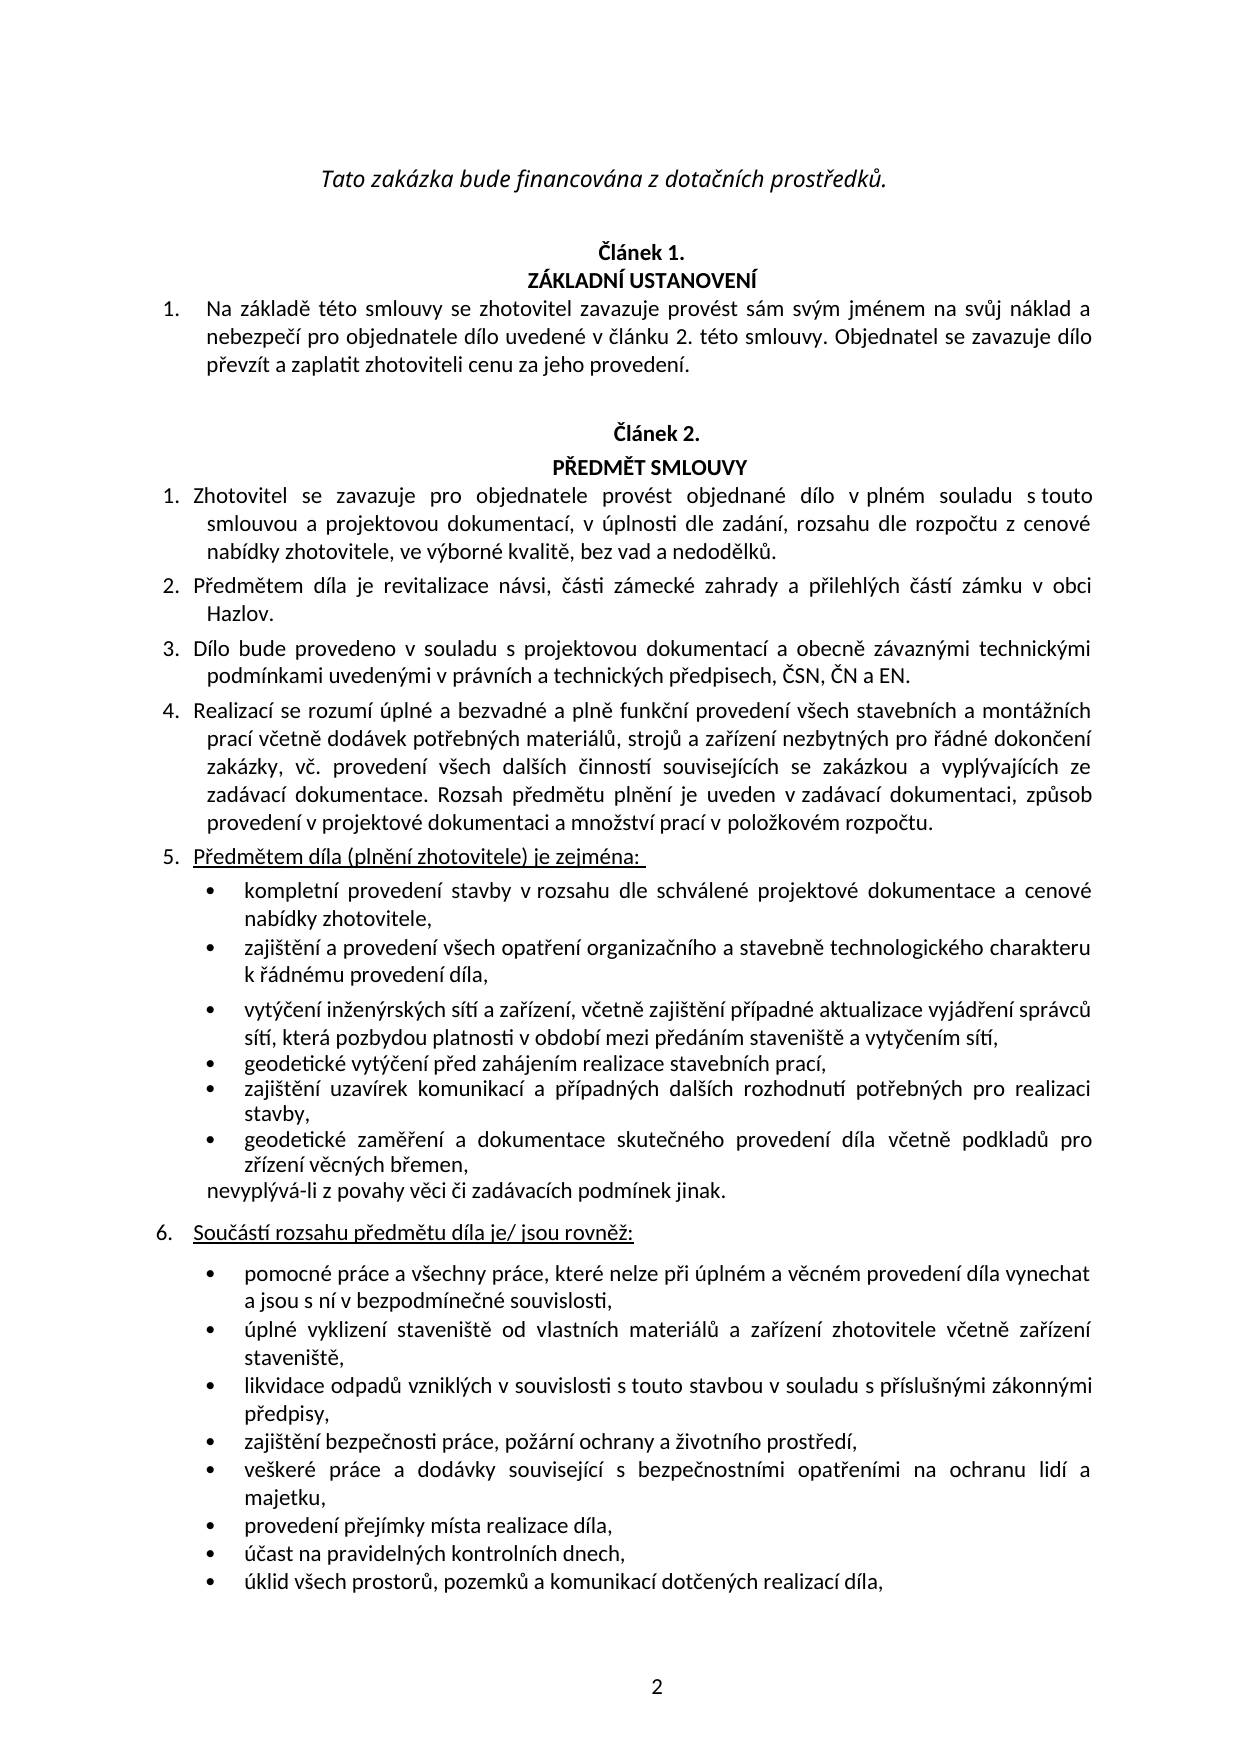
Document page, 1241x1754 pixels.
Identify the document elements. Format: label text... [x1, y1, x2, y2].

list zajištění uzavírek komunikací a případných dalších rozhodnutí potřebných pro realizaci stavby, [207, 1076, 1093, 1127]
list geodetické vytýčení před zahájením realizace stavebních prací, [207, 1051, 1093, 1076]
list Dílo bude provedeno v souladu s projektovou dokumentací a obecně závaznými technickými podmínkami uvedenými v právních a technických předpisech, ČSN, ČN a EN. [162, 634, 1093, 690]
list veškeré práce a dodávky související s bezpečnostními opatřeními na ochranu lidí a majetku, [207, 1455, 1093, 1511]
list vytýčení inženýrských sítí a zařízení, včetně zajištění případné aktualizace vyjádření správců sítí, která pozbydou platnosti v období mezi předáním staveniště a vytyčením sítí, [207, 995, 1093, 1051]
list Předmětem díla je revitalizace návsi, části zámecké zahrady a přilehlých částí zámku v obci Hazlov. [162, 571, 1093, 627]
list zajištění bezpečnosti práce, požární ochrany a životního prostředí, [207, 1427, 1093, 1455]
list likvidace odpadů vzniklých v souvislosti s touto stavbou v souladu s příslušnými zákonnými předpisy, [207, 1371, 1093, 1427]
list Realizací se rozumí úplné a bezvadné a plně funkční provedení všech stavebních a montážních prací včetně dodávek potřebných materiálů, strojů a zařízení nezbytných pro řádné dokončení zakázky, vč. provedení všech dalších činností souvisejících se zakázkou a vyplývajících ze zadávací dokumentace. Rozsah předmětu plnění je uveden v zadávací dokumentaci, způsob provedení v projektové dokumentaci a množství prací v položkovém rozpočtu. [162, 696, 1093, 836]
text nevyplývá-li z povahy věci či zadávacích podmínek jinak. [207, 1178, 1093, 1204]
subtitle Článek 2. [118, 419, 1093, 447]
list Součástí rozsahu předmětu díla je/ jsou rovněž: [156, 1218, 1093, 1246]
list úplné vyklizení staveniště od vlastních materiálů a zařízení zhotovitele včetně zařízení staveniště, [207, 1315, 1093, 1371]
list Předmětem díla (plnění zhotovitele) je zejména: [162, 842, 1093, 870]
list zajištění a provedení všech opatření organizačního a stavebně technologického charakteru k řádnému provedení díla, [207, 933, 1093, 989]
text Tato zakázka bude financována z dotačních prostředků. [118, 163, 1093, 194]
list Zhotovitel se zavazuje pro objednatele provést objednané dílo v plném souladu s touto smlouvou a projektovou dokumentací, v úplnosti dle zadání, rozsahu dle rozpočtu z cenové nabídky zhotovitele, ve výborné kvalitě, bez vad a nedodělků. [162, 481, 1093, 565]
list provedení přejímky místa realizace díla, [207, 1511, 1093, 1539]
list účast na pravidelných kontrolních dnech, [207, 1539, 1093, 1567]
list pomocné práce a všechny práce, které nelze při úplném a věcném provedení díla vynechat a jsou s ní v bezpodmínečné souvislosti, [207, 1259, 1093, 1315]
list úklid všech prostorů, pozemků a komunikací dotčených realizací díla, [207, 1567, 1093, 1595]
list geodetické zaměření a dokumentace skutečného provedení díla včetně podkladů pro zřízení věcných břemen, [207, 1127, 1093, 1178]
list kompletní provedení stavby v rozsahu dle schválené projektové dokumentace a cenové nabídky zhotovitele, [207, 877, 1093, 933]
list Na základě této smlouvy se zhotovitel zavazuje provést sám svým jménem na svůj náklad a nebezpečí pro objednatele dílo uvedené v článku 2. této smlouvy. Objednatel se zavazuje dílo převzít a zaplatit zhotoviteli cenu za jeho provedení. [162, 294, 1093, 378]
text Základní ustanovení [118, 266, 1093, 294]
text PŘEDMĚT SMLOUVY [118, 453, 1093, 481]
